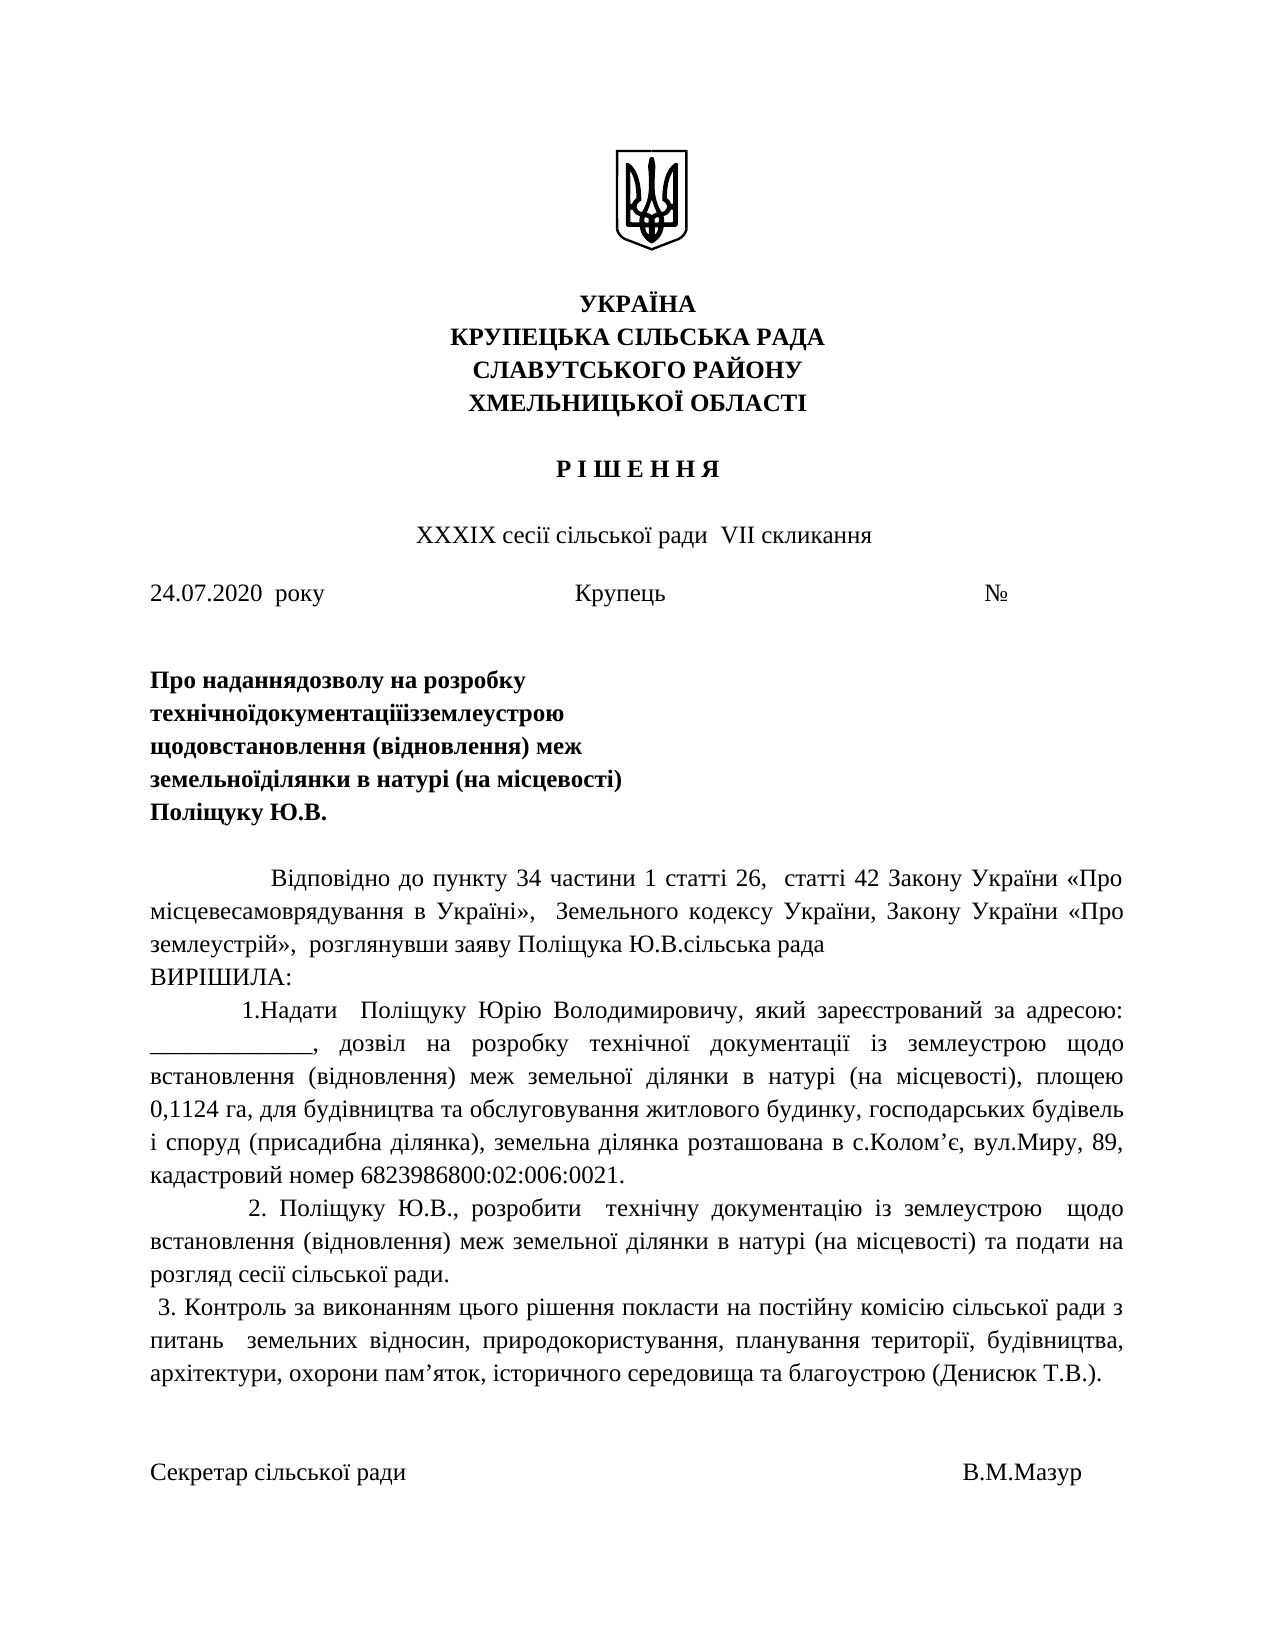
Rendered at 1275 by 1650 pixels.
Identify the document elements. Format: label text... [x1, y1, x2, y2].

text земельноїділянки в натурі (на місцевості) [150, 764, 1125, 793]
text Відповідно до пункту 34 частини 1 статті 26, статті 42 Закону України «Про місцевесамоврядування в Україні», Земельного кодексу України, Закону України «Про землеустрій», розглянувши заяву Поліщука Ю.В.сільська рада [150, 863, 1125, 958]
text 24.07.2020 року Крупець № [150, 578, 1125, 607]
text УКРАЇНА [150, 289, 1125, 318]
text технічноїдокументаціїізземлеустрою [150, 698, 1125, 727]
text щодовстановлення (відновлення) меж [150, 731, 1125, 760]
text Поліщуку Ю.В. [150, 797, 1125, 826]
text ВИРІШИЛА: [150, 962, 1125, 991]
text ХМЕЛЬНИЦЬКОЇ ОБЛАСТІ [150, 388, 1125, 417]
text КРУПЕЦЬКА СІЛЬСЬКА РАДА [150, 322, 1125, 351]
text ХХХІХ сесії сільської ради VІІ скликання [150, 520, 1125, 549]
text 3. Контроль за виконанням цього рішення покласти на постійну комісію сільської ради з питань земельних відносин, природокористування, планування території, будівництва, архітектури, охорони пам’яток, історичного середовища та благоустрою (Денисюк Т.В.). [150, 1292, 1125, 1387]
text Р І Ш Е Н Н Я [150, 454, 1125, 483]
text СЛАВУТСЬКОГО РАЙОНУ [150, 355, 1125, 384]
text Про наданнядозволу на розробку [150, 665, 1125, 694]
text 1.Надати Поліщуку Юрію Володимировичу, який зареєстрований за адресою: _____________, дозвіл на розробку технічної документації із землеустрою щодо встановлення (відновлення) меж земельної ділянки в натурі (на місцевості), площею 0,1124 га, для будівництва та обслуговування житлового будинку, господарських будівель і споруд (присадибна ділянка), земельна ділянка розташована в с.Колом’є, вул.Миру, 89, кадастровий номер 6823986800:02:006:0021. [150, 995, 1125, 1189]
text 2. Поліщуку Ю.В., розробити технічну документацію із землеустрою щодо встановлення (відновлення) меж земельної ділянки в натурі (на місцевості) та подати на розгляд сесії сільської ради. [150, 1193, 1125, 1288]
text Секретар сільської ради В.М.Мазур [150, 1457, 1125, 1486]
